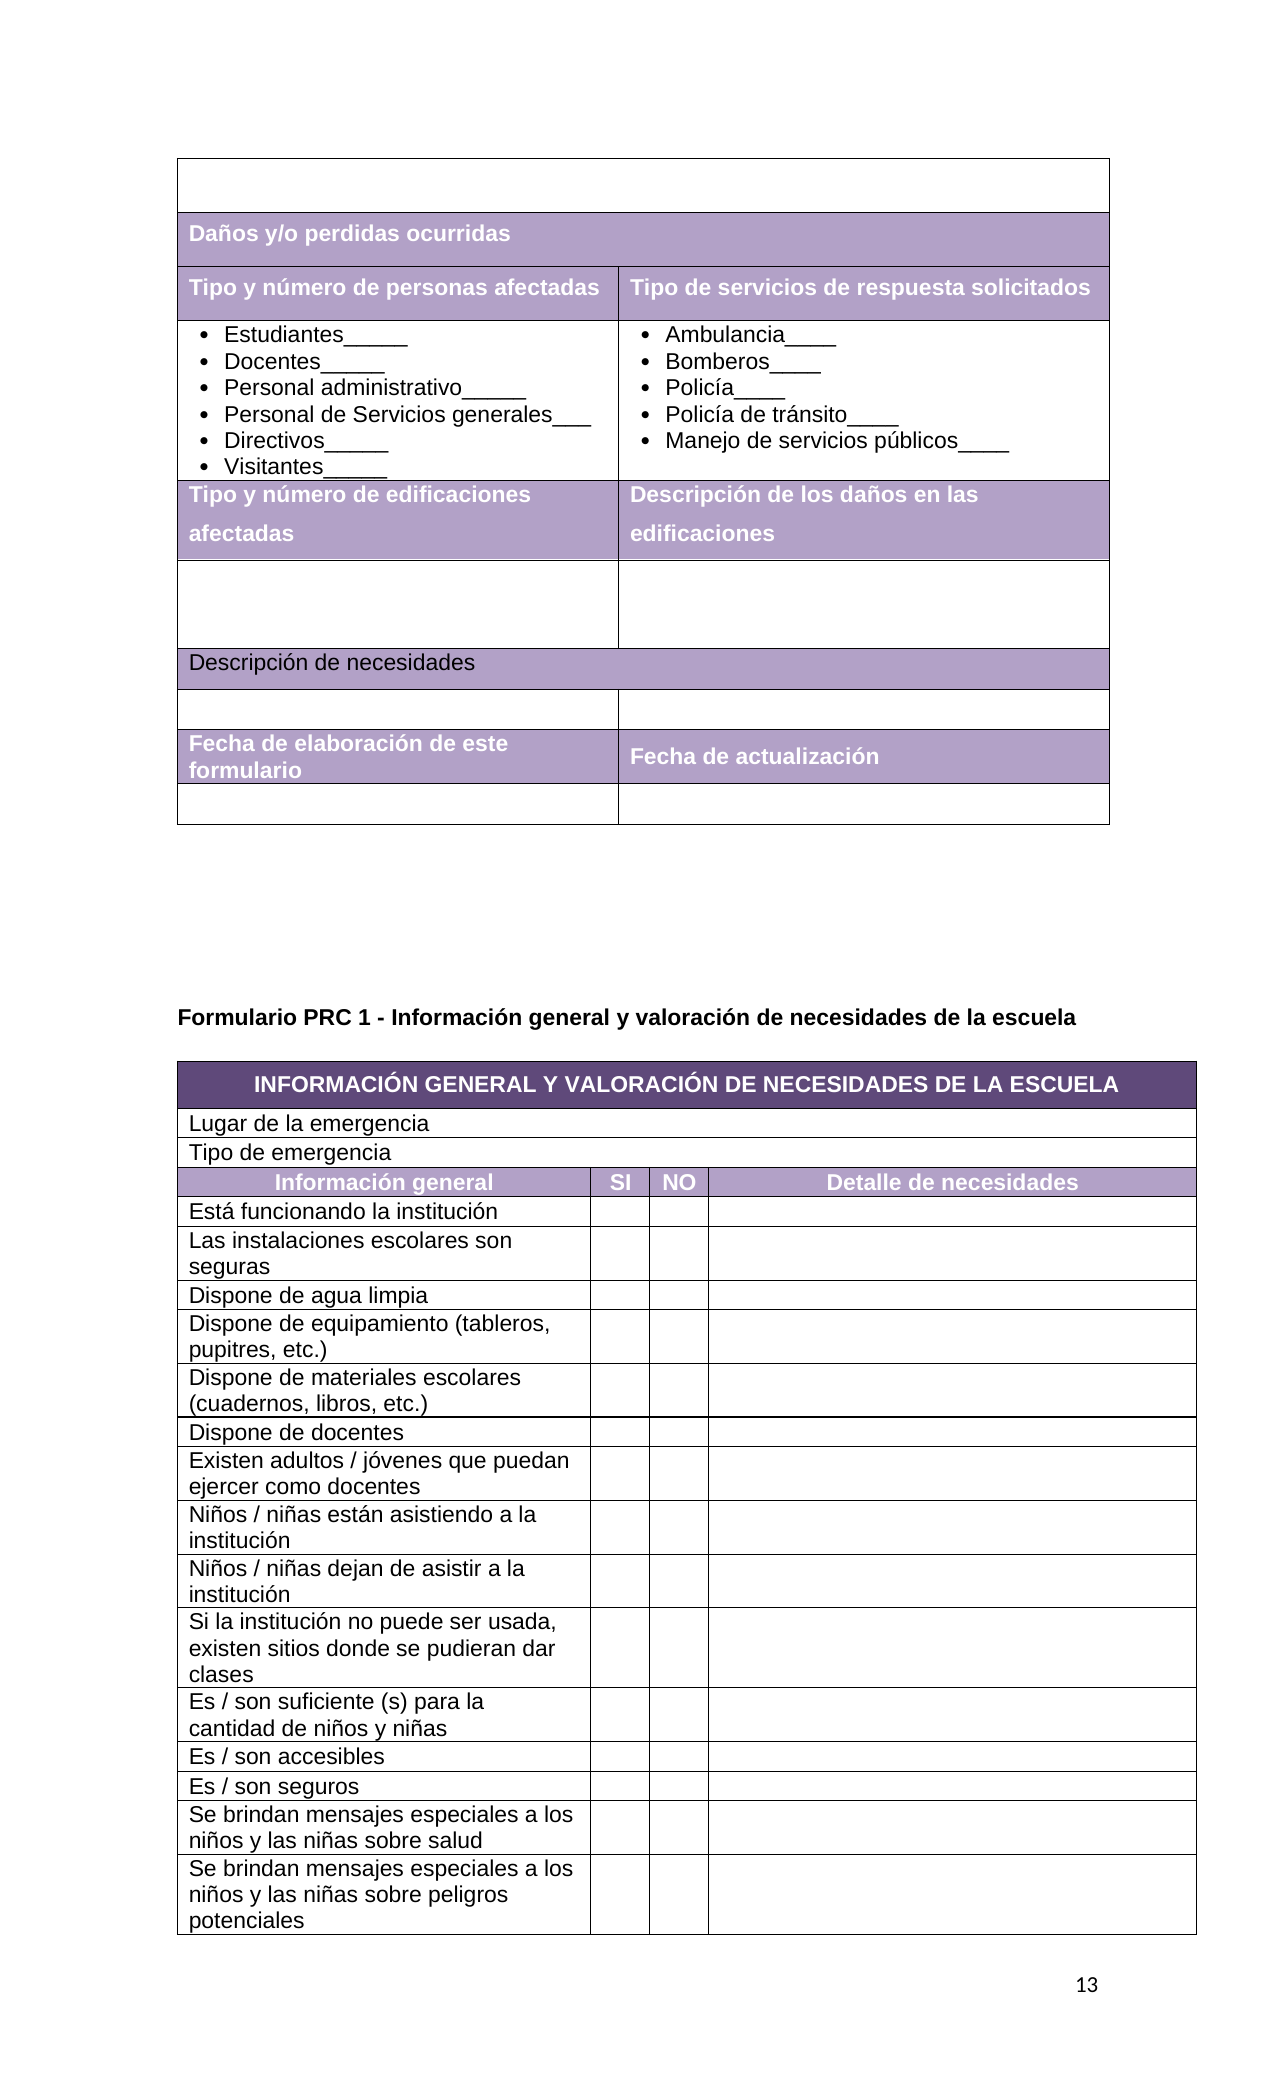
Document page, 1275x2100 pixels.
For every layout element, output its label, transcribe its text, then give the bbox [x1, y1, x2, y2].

text Formulario PRC 1 - Información general y valoración de necesidades de la escuela [177, 1004, 1098, 1030]
table_cell [591, 1310, 649, 1363]
table_cell Es / son accesibles [178, 1742, 590, 1771]
table_cell Si la institución no puede ser usada, existen sitios donde se pudieran dar clases [178, 1608, 590, 1687]
table_cell [709, 1501, 1196, 1553]
table_cell Ambulancia____ Bomberos____ Policía____ Policía de tránsito____ Manejo de servicios públicos____ [619, 321, 1109, 479]
table_cell [709, 1310, 1196, 1363]
table_cell Las instalaciones escolares son seguras [178, 1227, 590, 1279]
table_cell [650, 1801, 708, 1854]
table_cell [619, 690, 1109, 729]
table_cell Daños y/o perdidas ocurridas [178, 213, 1109, 266]
table_cell [650, 1608, 708, 1687]
table_cell Información general [178, 1168, 590, 1196]
table_cell [709, 1447, 1196, 1500]
table_cell Niños / niñas están asistiendo a la institución [178, 1501, 590, 1553]
table_cell [591, 1447, 649, 1500]
table_cell Tipo de emergencia [178, 1138, 1196, 1167]
table_cell [650, 1555, 708, 1607]
table_cell [709, 1281, 1196, 1309]
table_cell [650, 1688, 708, 1741]
table_cell [709, 1772, 1196, 1800]
table_cell [619, 784, 1109, 823]
table_cell Fecha de elaboración de este formulario [178, 730, 618, 783]
table_cell [591, 1772, 649, 1800]
table_cell [591, 1608, 649, 1687]
table_cell [709, 1418, 1196, 1446]
table_cell Es / son suficiente (s) para la cantidad de niños y niñas [178, 1688, 590, 1741]
table_cell [591, 1555, 649, 1607]
table_cell Tipo de servicios de respuesta solicitados [619, 267, 1109, 320]
table_cell Existen adultos / jóvenes que puedan ejercer como docentes [178, 1447, 590, 1500]
table_cell [650, 1310, 708, 1363]
table_cell Es / son seguros [178, 1772, 590, 1800]
table_cell [591, 1688, 649, 1741]
table_cell [709, 1688, 1196, 1741]
table_cell [650, 1501, 708, 1553]
table_cell Dispone de docentes [178, 1418, 590, 1446]
table_cell [178, 784, 618, 823]
table_cell [178, 561, 618, 648]
table_cell Niños / niñas dejan de asistir a la institución [178, 1555, 590, 1607]
table_cell [650, 1418, 708, 1446]
table_cell [709, 1855, 1196, 1934]
table_cell [709, 1555, 1196, 1607]
table_cell [591, 1364, 649, 1416]
table_cell [709, 1742, 1196, 1771]
table_cell [709, 1197, 1196, 1226]
table_cell [591, 1801, 649, 1854]
table_cell [619, 561, 1109, 648]
table_cell [650, 1447, 708, 1500]
table_cell [709, 1364, 1196, 1416]
table_cell [591, 1281, 649, 1309]
table_cell NO [650, 1168, 708, 1196]
table_cell Tipo y número de personas afectadas [178, 267, 618, 320]
table_cell Descripción de los daños en las edificaciones [619, 481, 1109, 559]
table_cell [650, 1281, 708, 1309]
table_cell [709, 1801, 1196, 1854]
table_cell Descripción de necesidades [178, 649, 1109, 689]
table_cell Tipo y número de edificaciones afectadas [178, 481, 618, 559]
table_cell Dispone de agua limpia [178, 1281, 590, 1309]
table_cell [650, 1742, 708, 1771]
table_cell Se brindan mensajes especiales a los niños y las niñas sobre salud [178, 1801, 590, 1854]
table_cell [650, 1772, 708, 1800]
table_cell [709, 1227, 1196, 1279]
table_cell [178, 690, 618, 729]
table_cell [650, 1197, 708, 1226]
table_cell [591, 1501, 649, 1553]
table_cell [709, 1608, 1196, 1687]
table_cell Detalle de necesidades [709, 1168, 1196, 1196]
table_cell [591, 1197, 649, 1226]
table_cell Se brindan mensajes especiales a los niños y las niñas sobre peligros potenciales [178, 1855, 590, 1934]
table_cell Está funcionando la institución [178, 1197, 590, 1226]
table_cell Dispone de materiales escolares (cuadernos, libros, etc.) [178, 1364, 590, 1416]
table_cell Estudiantes_____ Docentes_____ Personal administrativo_____ Personal de Servicios generales___ Directivos_____ Visitantes_____ [178, 321, 618, 479]
table_cell [591, 1855, 649, 1934]
table_cell [650, 1855, 708, 1934]
table_header INFORMACIÓN GENERAL Y VALORACIÓN DE NECESIDADES DE LA ESCUELA [178, 1062, 1196, 1108]
table_cell Fecha de actualización [619, 730, 1109, 783]
table_cell [178, 159, 1109, 212]
table_cell Dispone de equipamiento (tableros, pupitres, etc.) [178, 1310, 590, 1363]
table_cell [650, 1364, 708, 1416]
table_cell [591, 1227, 649, 1279]
table_cell [650, 1227, 708, 1279]
table_cell [591, 1418, 649, 1446]
table_cell Lugar de la emergencia [178, 1109, 1196, 1137]
table_cell [591, 1742, 649, 1771]
table_cell SI [591, 1168, 649, 1196]
